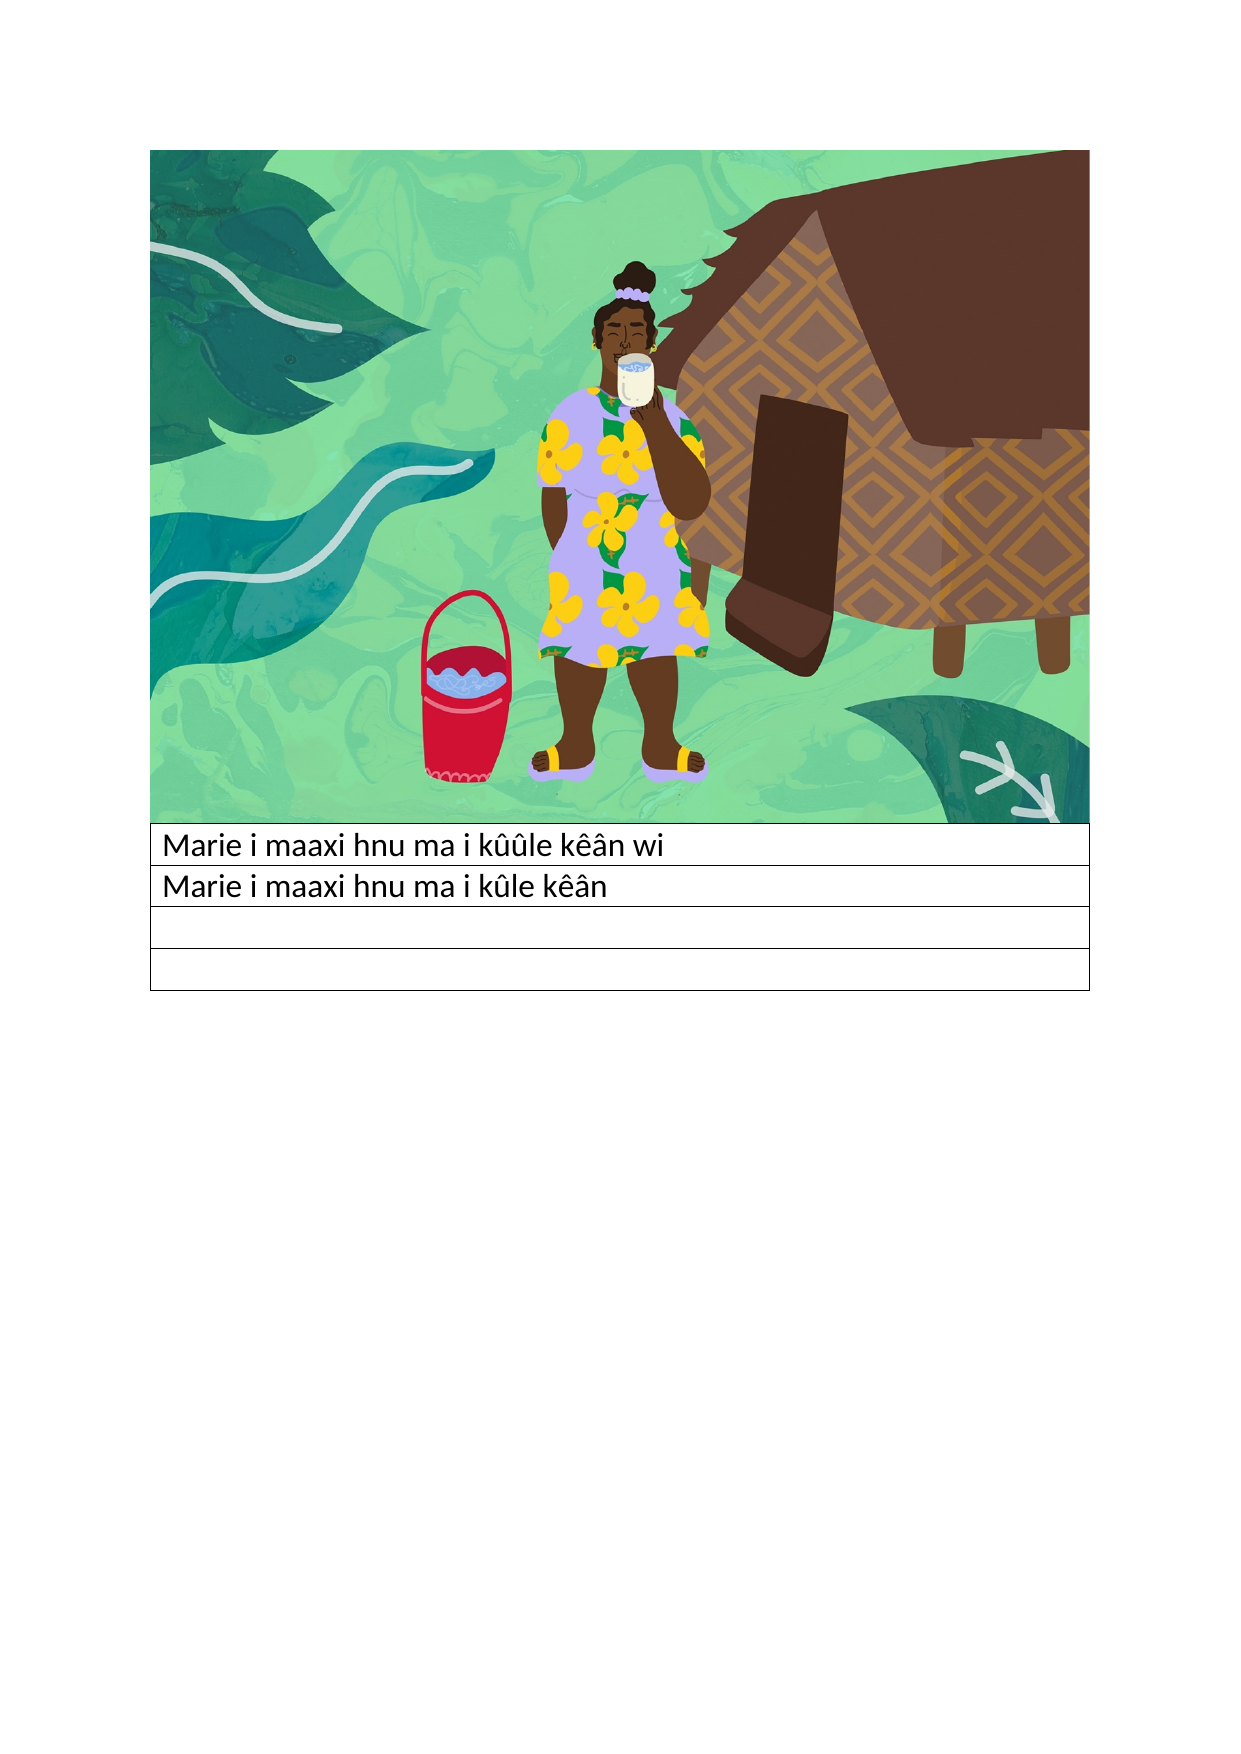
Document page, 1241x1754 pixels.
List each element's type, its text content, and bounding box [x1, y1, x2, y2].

picture [150, 150, 1090, 823]
table_header Marie i maaxi hnu ma i kûûle kêân wi [151, 824, 1089, 864]
table_cell [151, 949, 1089, 990]
table_cell Marie i maaxi hnu ma i kûle kêân [151, 866, 1089, 906]
table_cell [151, 907, 1089, 948]
